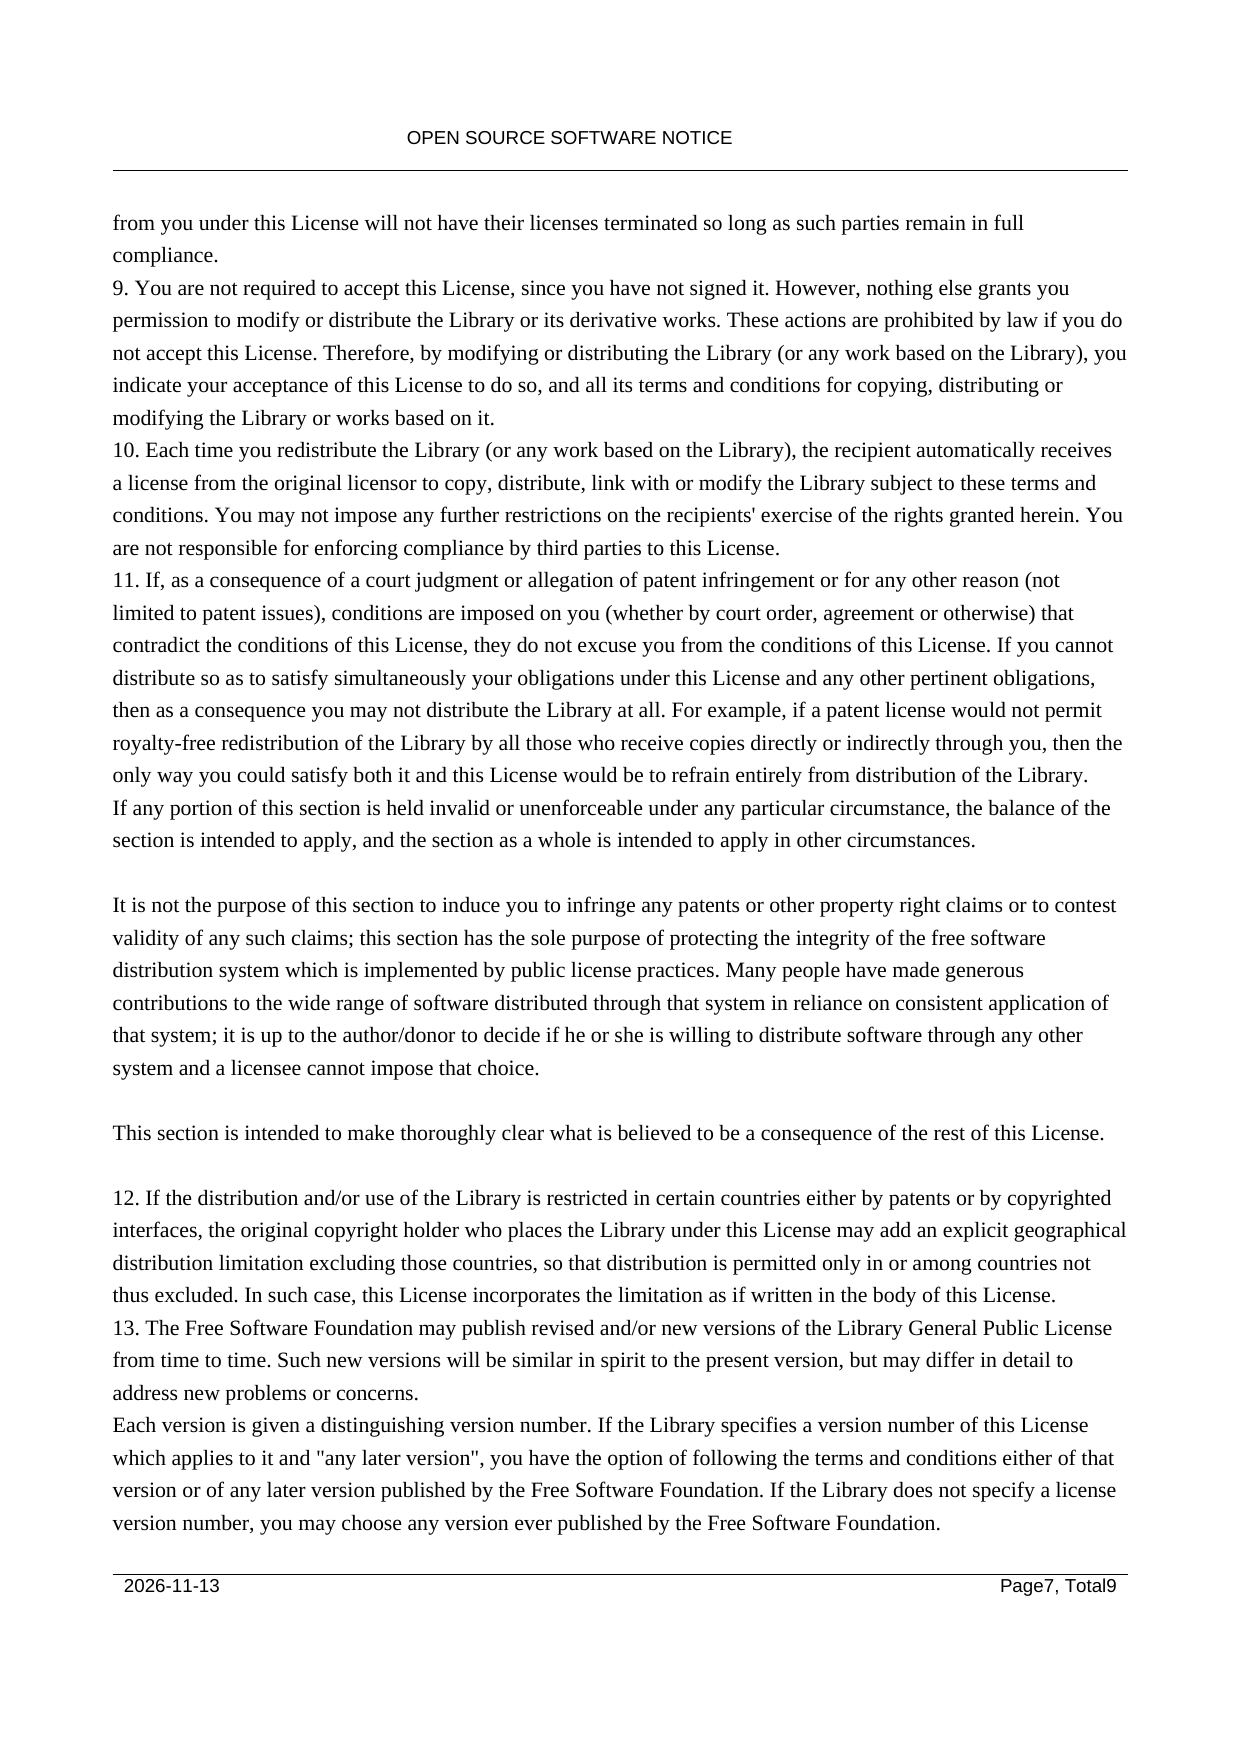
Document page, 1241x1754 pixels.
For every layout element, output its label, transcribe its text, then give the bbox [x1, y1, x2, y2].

text 13. The Free Software Foundation may publish revised and/or new versions of the Library General Public License from time to time. Such new versions will be similar in spirit to the present version, but may differ in detail to address new problems or concerns. [112, 1311, 1128, 1409]
text If any portion of this section is held invalid or unenforceable under any particular circumstance, the balance of the section is intended to apply, and the section as a whole is intended to apply in other circumstances. [112, 791, 1128, 856]
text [112, 206, 1128, 271]
text Each version is given a distinguishing version number. If the Library specifies a version number of this License which applies to it and "any later version", you have the option of following the terms and conditions either of that version or of any later version published by the Free Software Foundation. If the Library does not specify a license version number, you may choose any version ever published by the Free Software Foundation. [112, 1409, 1128, 1539]
text This section is intended to make thoroughly clear what is believed to be a consequence of the rest of this License. [112, 1116, 1128, 1149]
text 11. If, as a consequence of a court judgment or allegation of patent infringement or for any other reason (not limited to patent issues), conditions are imposed on you (whether by court order, agreement or otherwise) that contradict the conditions of this License, they do not excuse you from the conditions of this License. If you cannot distribute so as to satisfy simultaneously your obligations under this License and any other pertinent obligations, then as a consequence you may not distribute the Library at all. For example, if a patent license would not permit royalty-free redistribution of the Library by all those who receive copies directly or indirectly through you, then the only way you could satisfy both it and this License would be to refrain entirely from distribution of the Library. [112, 564, 1128, 791]
text 9. You are not required to accept this License, since you have not signed it. However, nothing else grants you permission to modify or distribute the Library or its derivative works. These actions are prohibited by law if you do not accept this License. Therefore, by modifying or distributing the Library (or any work based on the Library), you indicate your acceptance of this License to do so, and all its terms and conditions for copying, distributing or modifying the Library or works based on it. [112, 271, 1128, 434]
text 10. Each time you redistribute the Library (or any work based on the Library), the recipient automatically receives a license from the original licensor to copy, distribute, link with or modify the Library subject to these terms and conditions. You may not impose any further restrictions on the recipients' exercise of the rights granted herein. You are not responsible for enforcing compliance by third parties to this License. [112, 434, 1128, 564]
text It is not the purpose of this section to induce you to infringe any patents or other property right claims or to contest validity of any such claims; this section has the sole purpose of protecting the integrity of the free software distribution system which is implemented by public license practices. Many people have made generous contributions to the wide range of software distributed through that system in reliance on consistent application of that system; it is up to the author/donor to decide if he or she is willing to distribute software through any other system and a licensee cannot impose that choice. [112, 889, 1128, 1084]
text 12. If the distribution and/or use of the Library is restricted in certain countries either by patents or by copyrighted interfaces, the original copyright holder who places the Library under this License may add an explicit geographical distribution limitation excluding those countries, so that distribution is permitted only in or among countries not thus excluded. In such case, this License incorporates the limitation as if written in the body of this License. [112, 1181, 1128, 1311]
